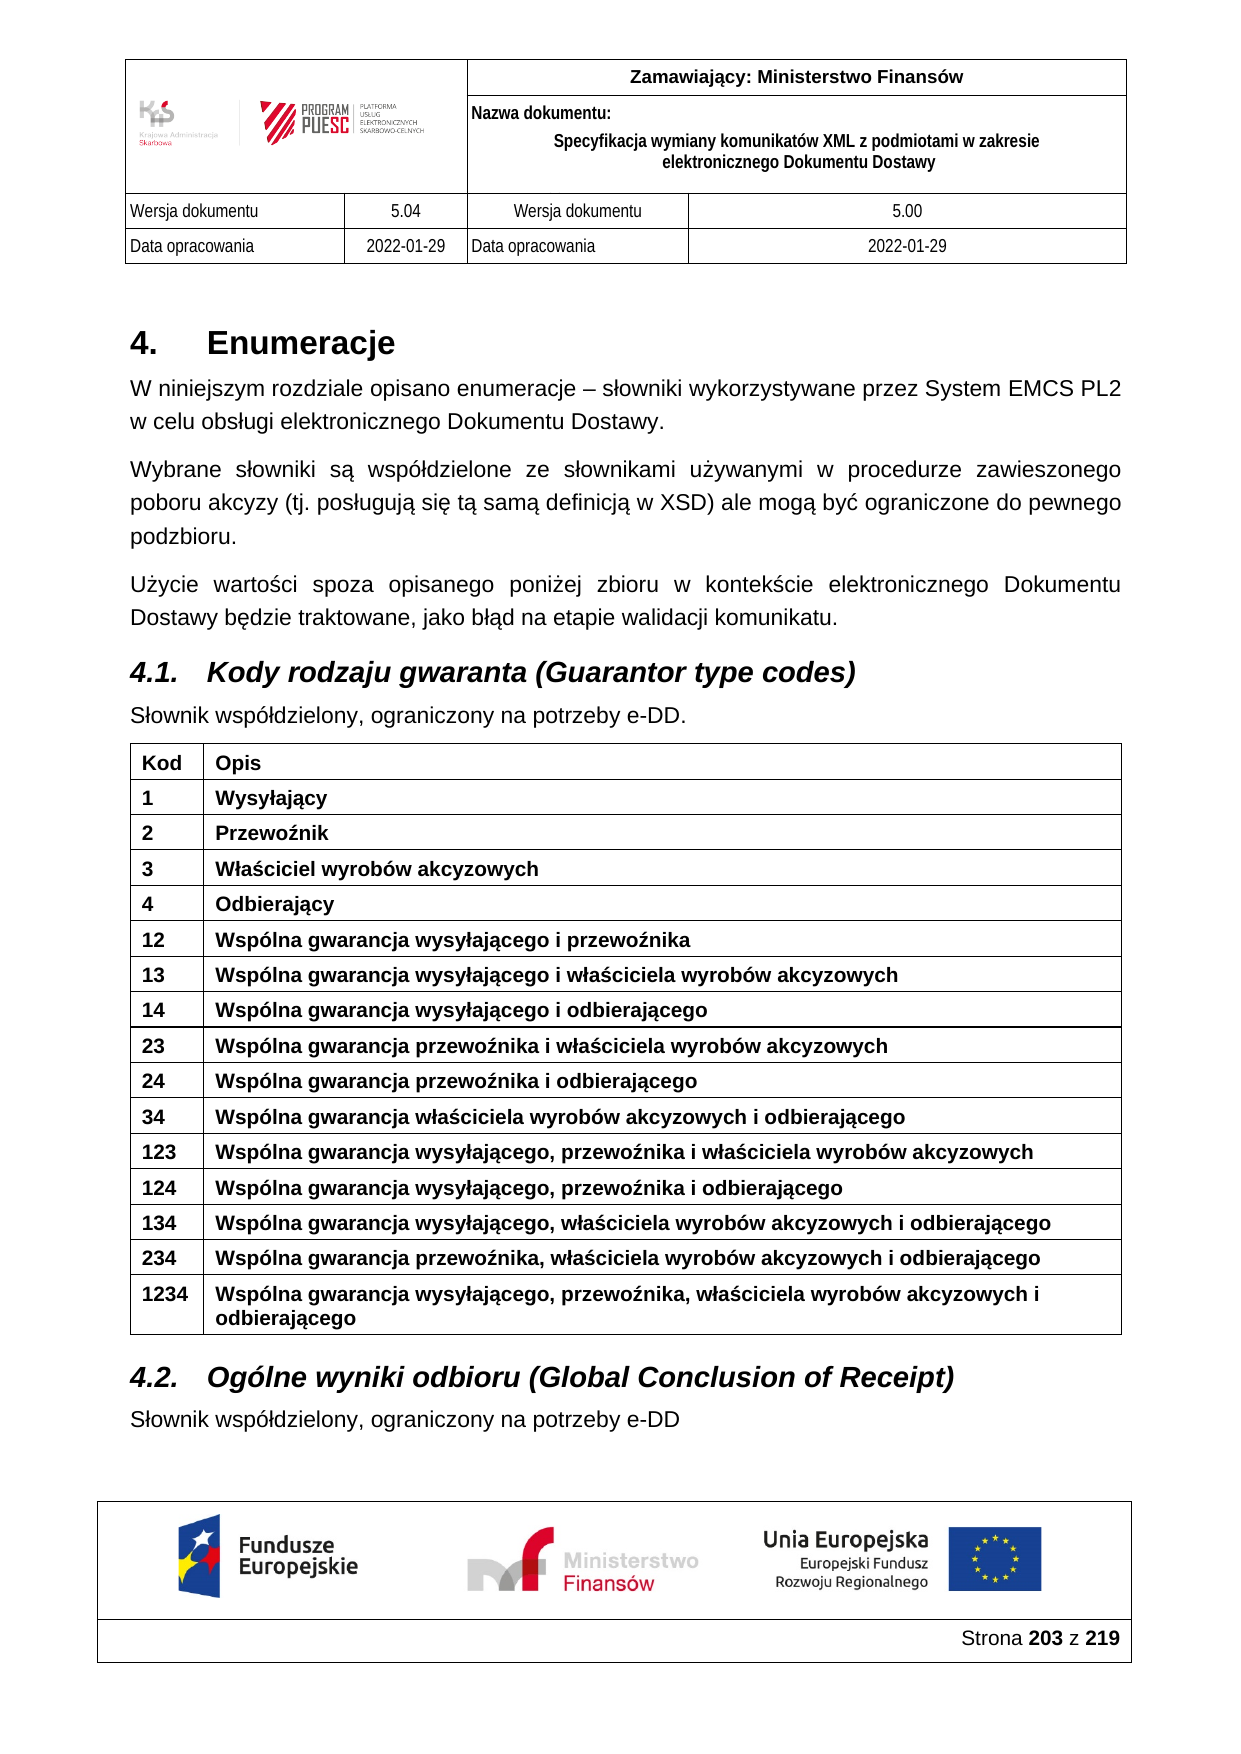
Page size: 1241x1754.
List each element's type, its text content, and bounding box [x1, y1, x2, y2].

text Ogólne wyniki odbioru (Global Conclusion of Receipt) [130, 1360, 1122, 1393]
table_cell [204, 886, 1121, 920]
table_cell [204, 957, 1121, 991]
text Wybrane słowniki są współdzielone ze słownikami używanymi w procedurze zawieszonego poboru akcyzy (tj. posługują się tą samą definicją w XSD) ale mogą być ograniczone do pewnego podzbioru. [130, 449, 1122, 549]
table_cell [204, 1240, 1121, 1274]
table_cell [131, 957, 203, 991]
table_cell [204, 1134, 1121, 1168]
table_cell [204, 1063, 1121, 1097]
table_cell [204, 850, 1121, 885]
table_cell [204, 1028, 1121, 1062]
text Enumeracje [130, 323, 1122, 362]
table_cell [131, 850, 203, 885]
text W niniejszym rozdziale opisano enumeracje – słowniki wykorzystywane przez System EMCS PL2 w celu obsługi elektronicznego Dokumentu Dostawy. [130, 368, 1122, 434]
text Użycie wartości spoza opisanego poniżej zbioru w kontekście elektronicznego Dokumentu Dostawy będzie traktowane, jako błąd na etapie walidacji komunikatu. [130, 564, 1122, 630]
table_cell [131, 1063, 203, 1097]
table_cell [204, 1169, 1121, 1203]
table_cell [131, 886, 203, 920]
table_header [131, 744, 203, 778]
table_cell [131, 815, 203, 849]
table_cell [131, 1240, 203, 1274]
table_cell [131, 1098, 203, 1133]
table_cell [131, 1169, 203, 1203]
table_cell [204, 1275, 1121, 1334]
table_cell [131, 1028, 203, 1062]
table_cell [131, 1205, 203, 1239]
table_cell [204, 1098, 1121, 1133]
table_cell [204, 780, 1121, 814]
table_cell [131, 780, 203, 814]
text Słownik współdzielony, ograniczony na potrzeby e-DD [130, 1399, 1122, 1433]
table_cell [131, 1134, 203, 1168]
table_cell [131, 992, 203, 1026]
text Kody rodzaju gwaranta (Guarantor type codes) [130, 655, 1122, 689]
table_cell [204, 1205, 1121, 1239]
picture [178, 1514, 1042, 1598]
picture [129, 90, 424, 156]
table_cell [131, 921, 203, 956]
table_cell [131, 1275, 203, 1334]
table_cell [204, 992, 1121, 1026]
text Słownik współdzielony, ograniczony na potrzeby e-DD. [130, 695, 1122, 728]
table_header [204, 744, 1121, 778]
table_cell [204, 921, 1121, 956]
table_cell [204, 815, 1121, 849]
